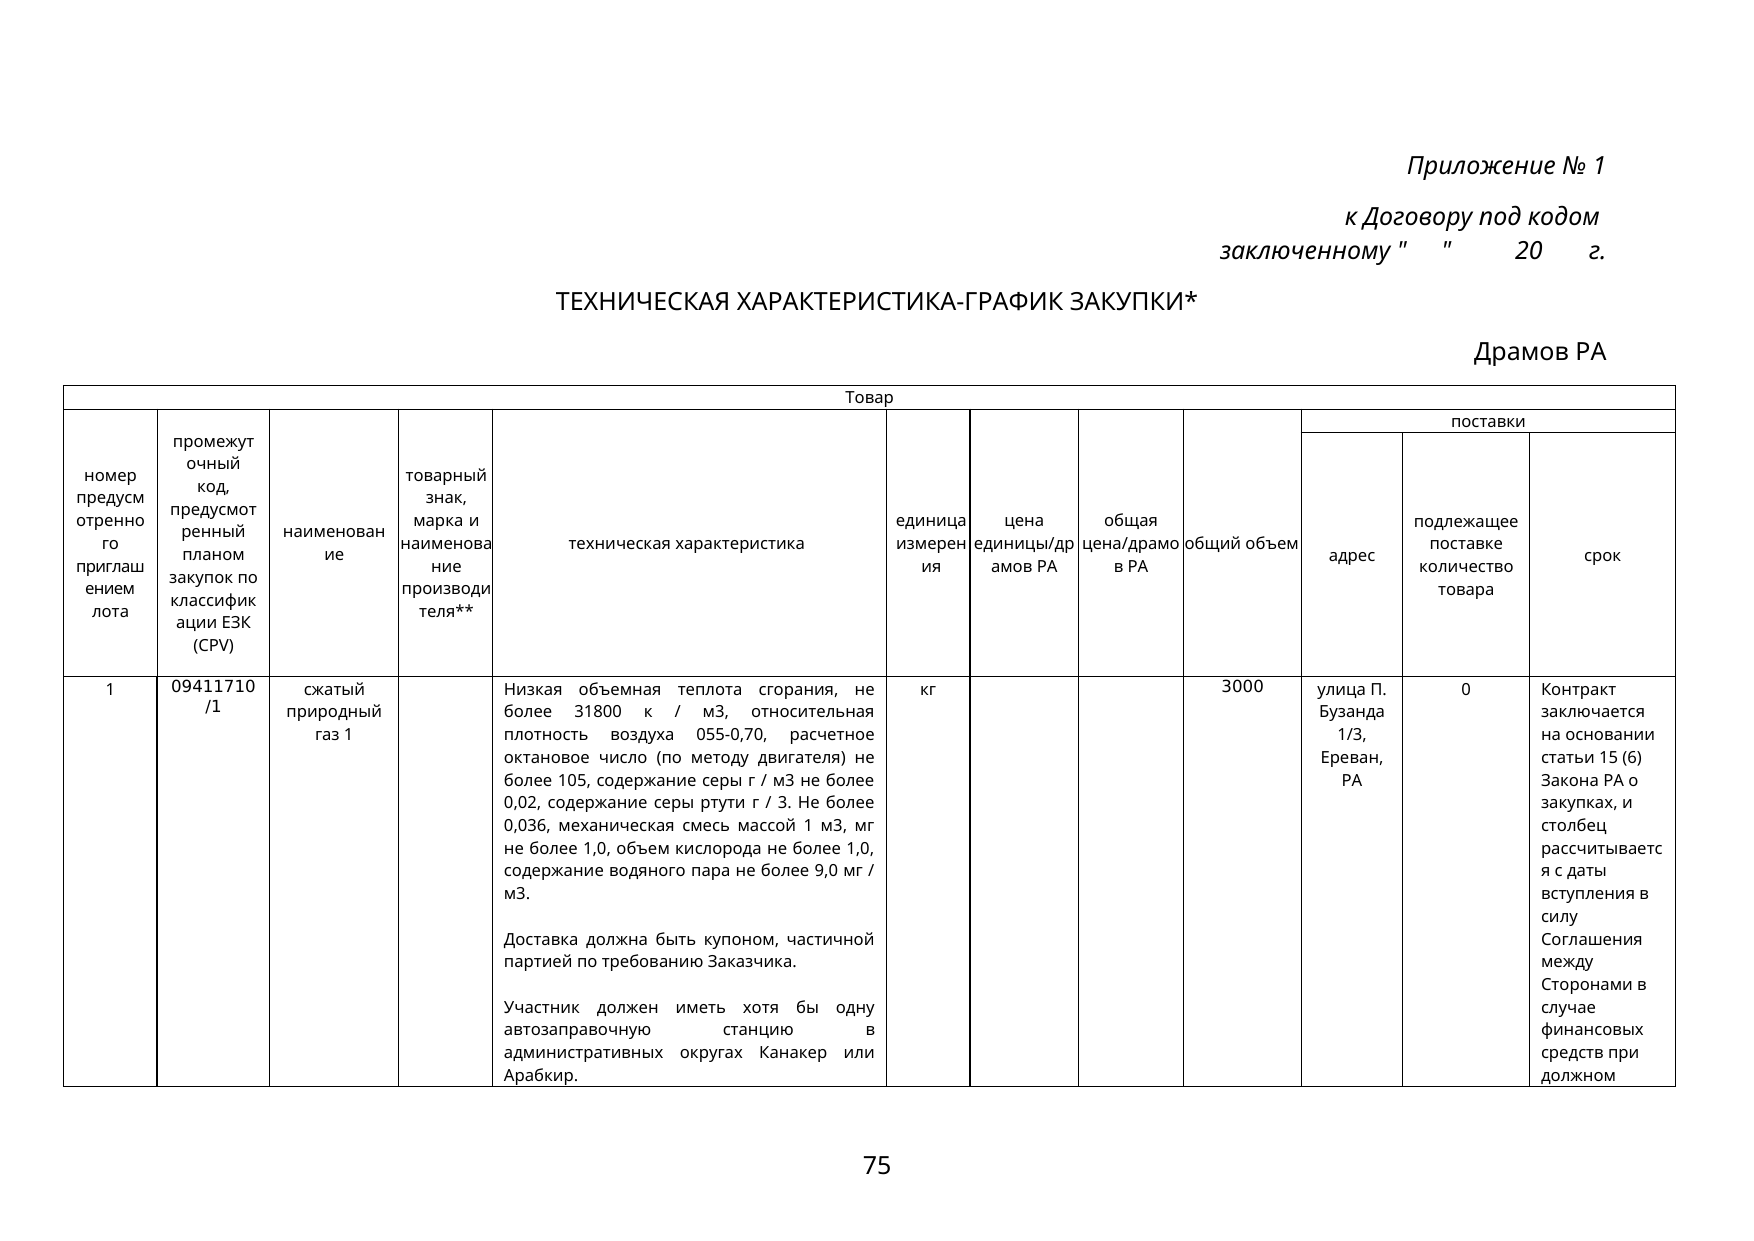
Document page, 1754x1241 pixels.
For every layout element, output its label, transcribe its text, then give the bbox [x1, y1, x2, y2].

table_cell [1302, 677, 1402, 1086]
table_cell единица измерения [887, 410, 969, 676]
table_cell поставки [1302, 410, 1675, 432]
table_cell цена единицы/драмов РА [971, 410, 1078, 676]
table_cell общая цена/драмов РА [1079, 410, 1183, 676]
table_cell [1079, 677, 1183, 1086]
table_cell сжатый природный газ 1 [270, 677, 398, 1086]
text Драмов РА [148, 334, 1606, 368]
table_cell 3000 [1184, 677, 1301, 1086]
table_cell подлежащее поставке количество товара [1403, 433, 1529, 676]
table_header Товар [64, 386, 1675, 408]
table_cell [971, 677, 1078, 1086]
table_cell номер предусмотренного приглашением лота [64, 410, 157, 676]
table_cell техническая характеристика [493, 410, 886, 676]
table_cell Низкая объемная теплота сгорания, не более 31800 к / м3, относительная плотность воздуха 055-0,70, расчетное октановое число (по методу двигателя) не более 105, содержание серы г / м3 не более 0,02, содержание серы ртути г / 3. Не более 0,036, механическая смесь массой 1 м3, мг не более 1,0, объем кислорода не более 1,0, содержание водяного пара не более 9,0 мг / м3. Доставка должна быть купоном, частичной партией по требованию Заказчика. Участник должен иметь хотя бы одну автозаправочную станцию ​​в административных округах Канакер или Арабкир. [493, 677, 886, 1086]
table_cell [1530, 677, 1675, 1086]
table_cell промежуточный код, предусмотренный планом закупок по классификации ЕЗК (CPV) [158, 410, 269, 676]
table_cell адрес [1302, 433, 1402, 676]
text к Договору под кодом заключенному " " 20 г. [148, 198, 1606, 267]
table_cell 09411710/1 [158, 677, 269, 1086]
text Приложение № 1 [148, 148, 1606, 182]
text ТЕХНИЧЕСКАЯ ХАРАКТЕРИСТИКА-ГРАФИК ЗАКУПКИ* [148, 283, 1606, 317]
table_cell товарный знак, марка и наименование производителя** [399, 410, 492, 676]
table_cell общий объем [1184, 410, 1301, 676]
table_cell наименование [270, 410, 398, 676]
table_cell 0 [1403, 677, 1529, 1086]
table_cell 1 [64, 677, 156, 1086]
table_cell кг [887, 677, 969, 1086]
table_cell [399, 677, 492, 1086]
table_cell срок [1530, 433, 1675, 676]
